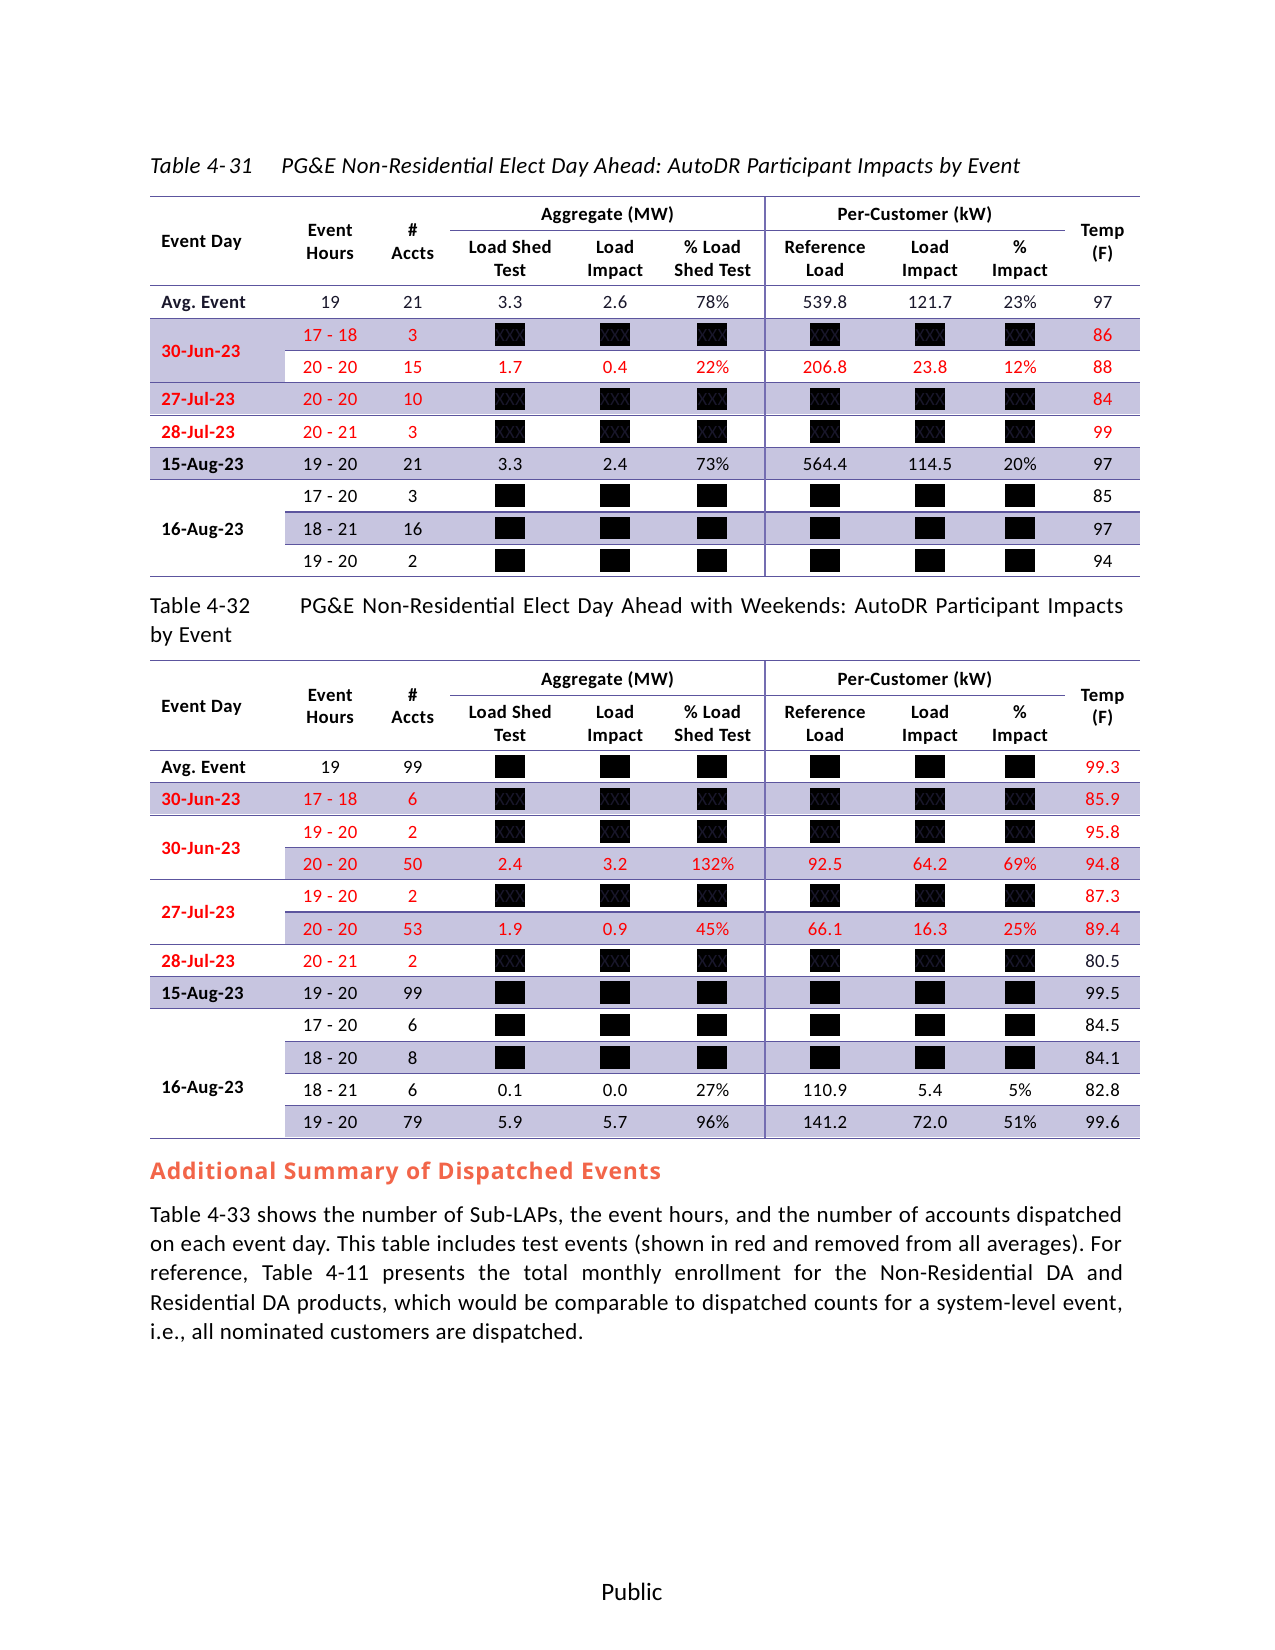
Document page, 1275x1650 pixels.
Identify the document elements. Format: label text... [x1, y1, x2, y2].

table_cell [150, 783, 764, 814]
text Table 4-22 PG&E Non-Residential Elect Day Ahead with Weekends: AutoDR Participant Impacts by Event [150, 589, 1125, 648]
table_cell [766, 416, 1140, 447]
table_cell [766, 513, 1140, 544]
text Table 4-23 shows the number of Sub-LAPs, the event hours, and the number of accounts dispatched on each event day. This table includes test events (shown in red and removed from all averages). For reference, Table 4-1 presents the total monthly enrollment for the Non-Residential DA and Residential DA products, which would be comparable to dispatched counts for a system-level event, i.e., all nominated customers are dispatched. [150, 1199, 1125, 1345]
text Table 4-21 PG&E Non-Residential Elect Day Ahead: AutoDR Participant Impacts by Event [150, 150, 1125, 179]
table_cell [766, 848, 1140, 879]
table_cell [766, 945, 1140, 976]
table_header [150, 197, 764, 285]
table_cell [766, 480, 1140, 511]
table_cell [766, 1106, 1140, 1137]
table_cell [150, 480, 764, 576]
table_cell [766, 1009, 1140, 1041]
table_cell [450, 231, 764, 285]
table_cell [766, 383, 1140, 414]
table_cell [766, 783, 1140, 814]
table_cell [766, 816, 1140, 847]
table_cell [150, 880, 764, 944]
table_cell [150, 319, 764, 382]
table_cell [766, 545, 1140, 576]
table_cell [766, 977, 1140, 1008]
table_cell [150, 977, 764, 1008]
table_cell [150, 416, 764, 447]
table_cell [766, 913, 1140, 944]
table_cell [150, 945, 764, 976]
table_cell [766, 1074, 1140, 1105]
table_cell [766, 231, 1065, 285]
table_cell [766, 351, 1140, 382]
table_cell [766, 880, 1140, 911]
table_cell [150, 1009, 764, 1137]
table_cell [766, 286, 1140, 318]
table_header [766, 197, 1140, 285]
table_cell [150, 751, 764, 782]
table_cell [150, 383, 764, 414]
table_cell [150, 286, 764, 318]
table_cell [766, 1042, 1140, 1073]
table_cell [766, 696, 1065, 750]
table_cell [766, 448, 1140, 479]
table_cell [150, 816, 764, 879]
subtitle Additional Summary of Dispatched Events [150, 1155, 1125, 1186]
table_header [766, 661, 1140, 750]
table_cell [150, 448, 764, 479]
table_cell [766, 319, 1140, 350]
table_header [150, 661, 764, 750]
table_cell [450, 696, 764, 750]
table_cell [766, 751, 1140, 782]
